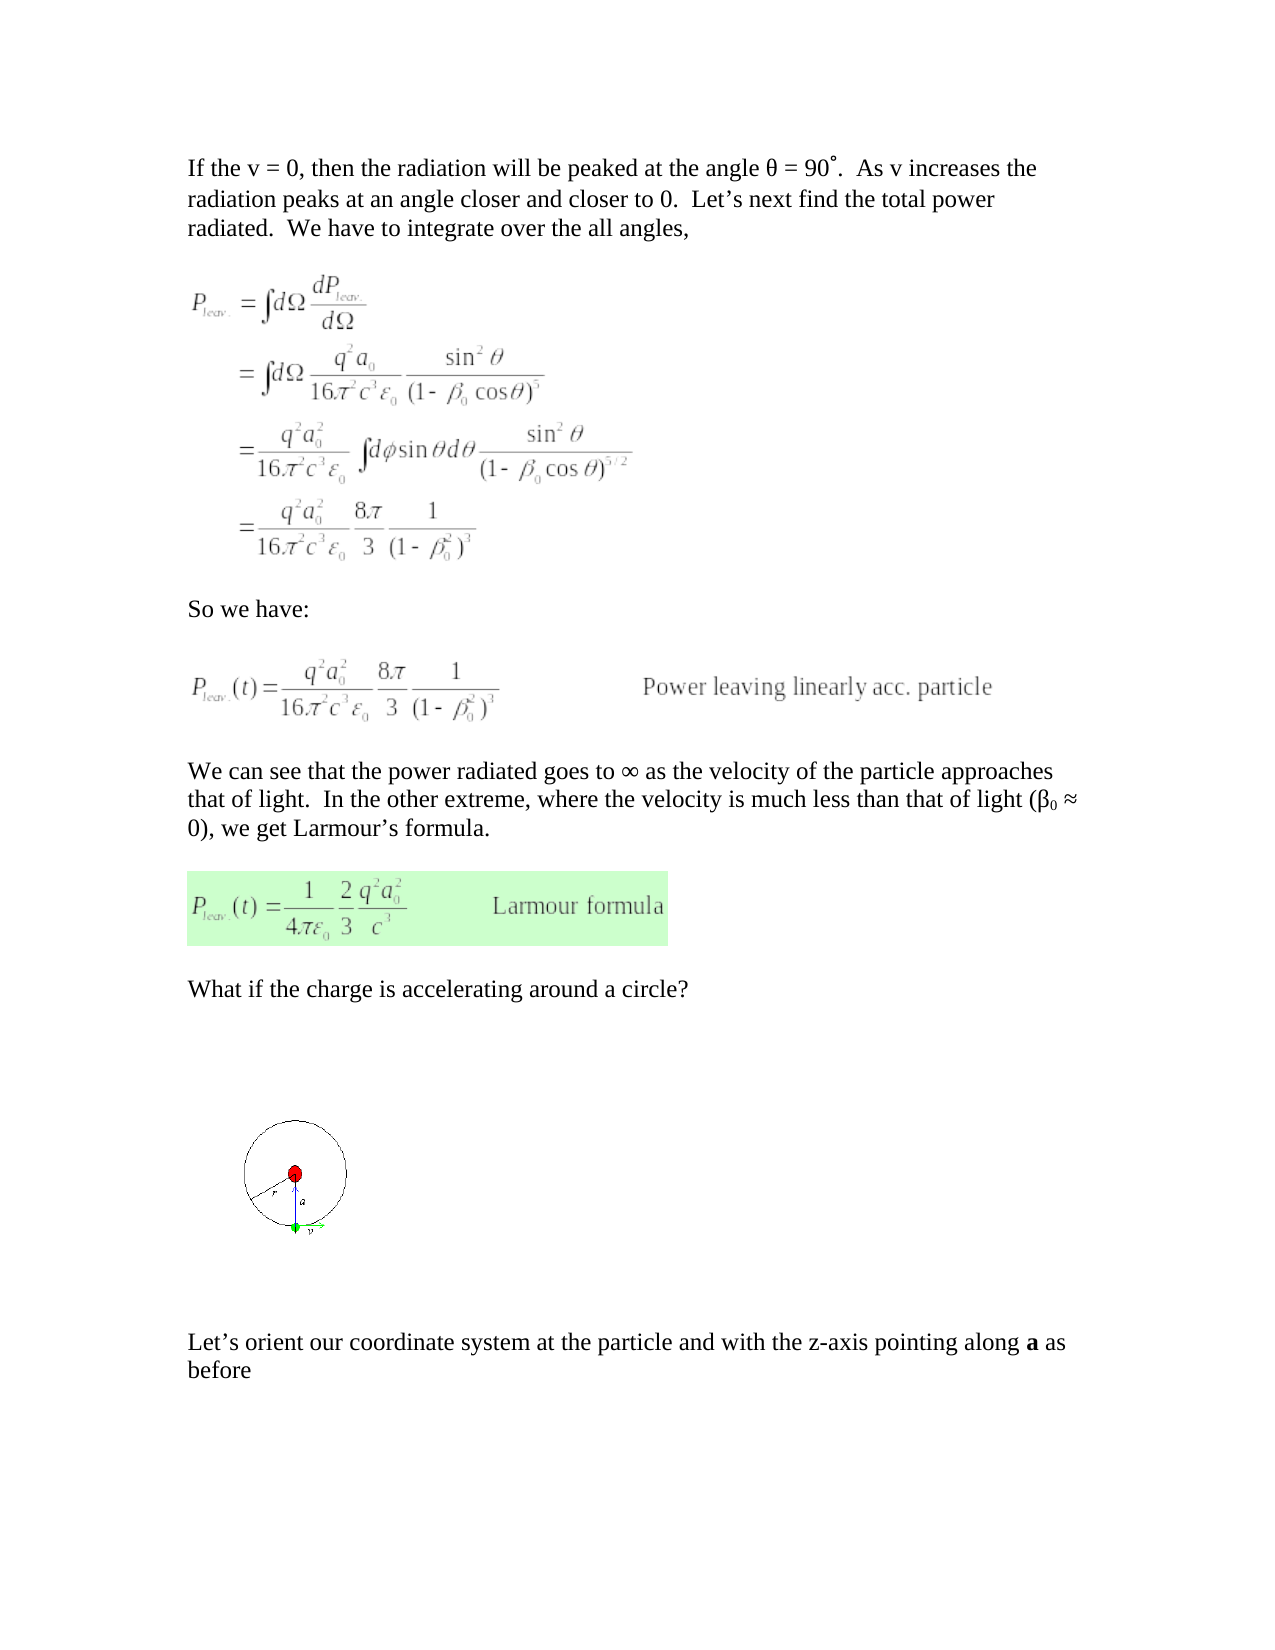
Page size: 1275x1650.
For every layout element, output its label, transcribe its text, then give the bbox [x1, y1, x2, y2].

text So we have: [187, 594, 1087, 623]
text What if the charge is accelerating around a circle? [187, 974, 1087, 1003]
text We can see that the power radiated goes to ∞ as the velocity of the particle approaches that of light. In the other extreme, where the velocity is much less than that of light (β0 ≈ 0), we get Larmour’s formula. [187, 756, 1087, 842]
text Let’s orient our coordinate system at the particle and with the z-axis pointing along a as before [187, 1327, 1087, 1384]
picture [187, 1031, 507, 1298]
text If the v = 0, then the radiation will be peaked at the angle θ = 90˚. As v increases the radiation peaks at an angle closer and closer to 0. Let’s next find the total power radiated. We have to integrate over the all angles, [187, 150, 1087, 242]
